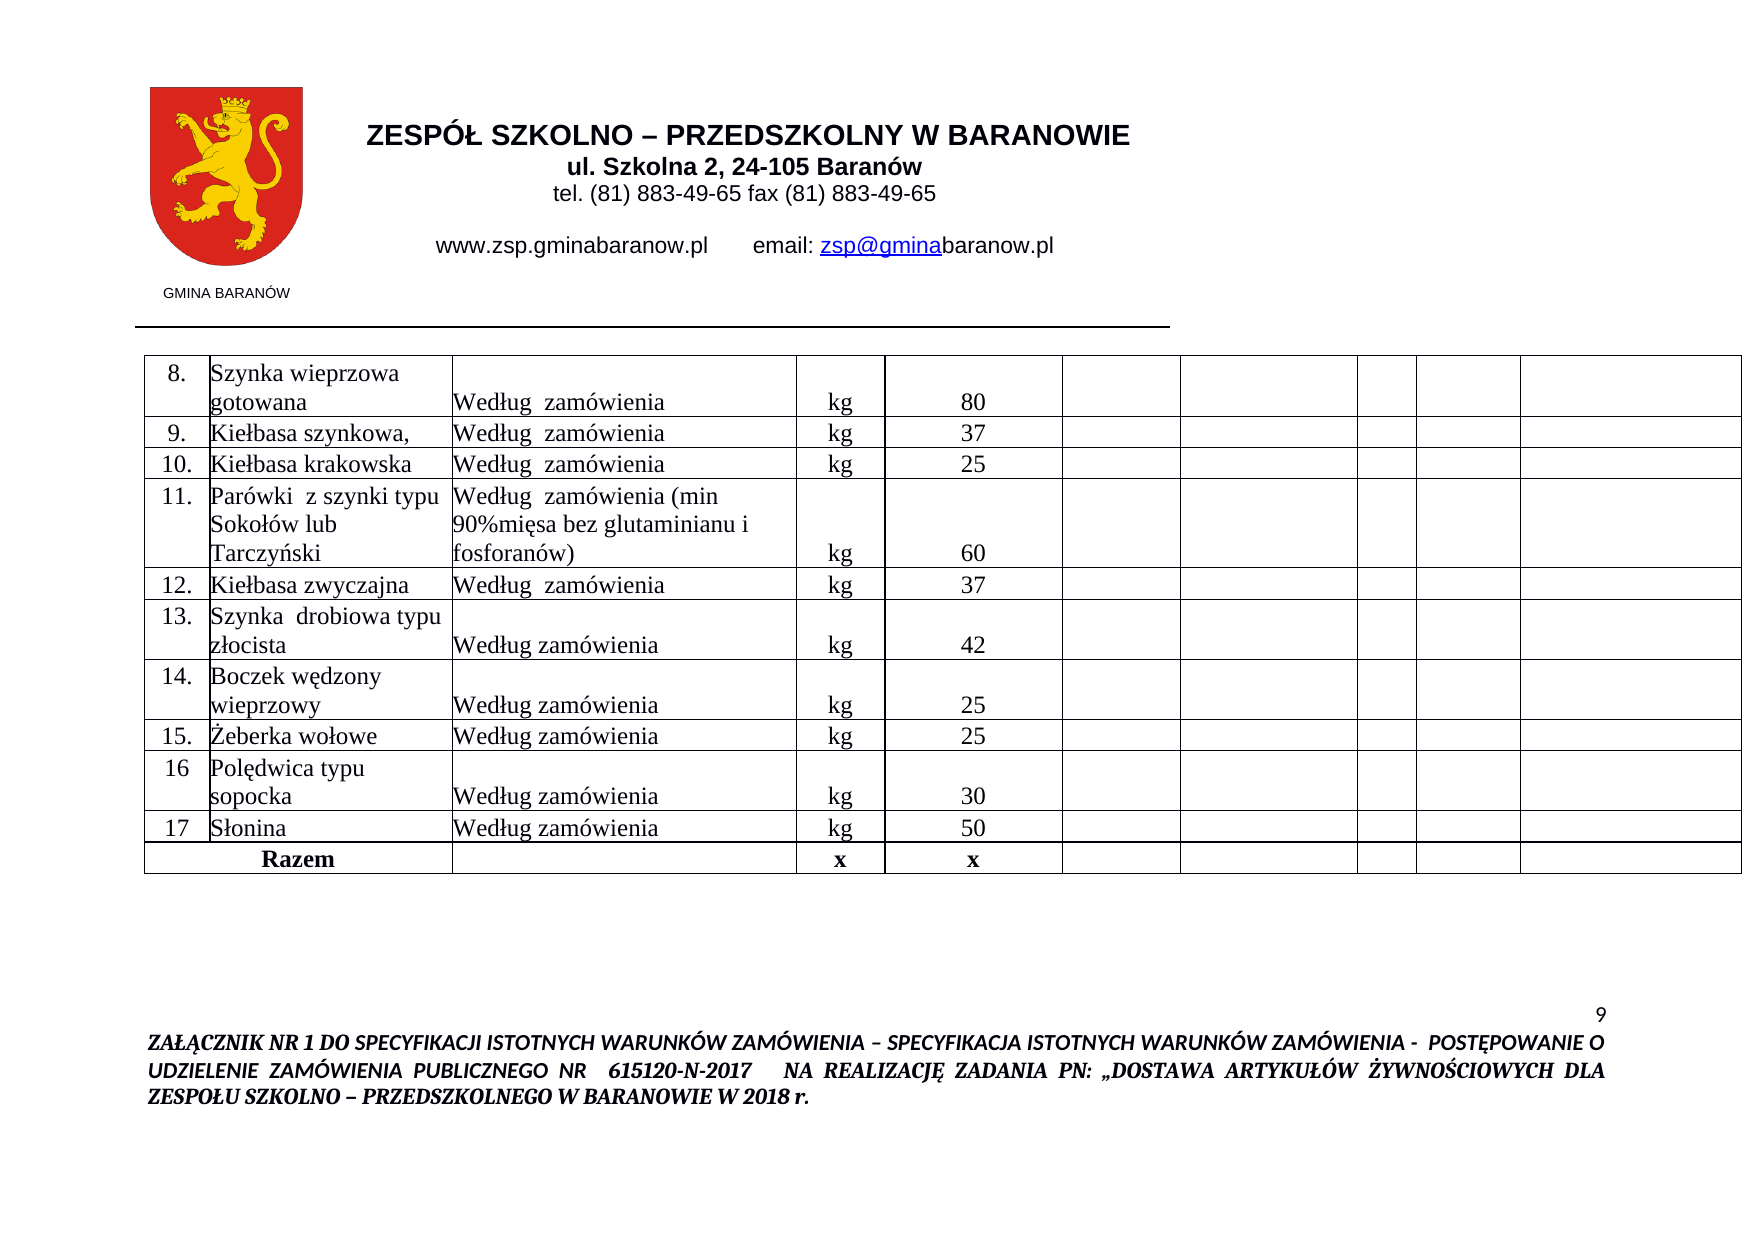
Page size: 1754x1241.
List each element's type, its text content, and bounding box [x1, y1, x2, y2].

table_cell [1181, 448, 1357, 478]
table_cell [1063, 843, 1180, 873]
table_cell [1358, 843, 1416, 873]
table_cell Żeberka wołowe [211, 720, 452, 750]
table_cell Parówki z szynki typu Sokołów lub Tarczyński [211, 479, 452, 567]
table_cell x [797, 843, 884, 873]
table_cell [1063, 568, 1180, 598]
table_cell 25 [886, 660, 1062, 719]
table_cell [1521, 843, 1741, 873]
table_cell [1417, 417, 1520, 447]
table_cell 10. [145, 448, 209, 478]
table_cell Według zamówienia [453, 600, 796, 658]
table_cell Kiełbasa krakowska [211, 448, 452, 478]
table_cell 17 [145, 811, 209, 841]
table_cell Według zamówienia [453, 356, 796, 416]
table_cell [1417, 568, 1520, 598]
picture [149, 87, 303, 266]
table_cell Słonina [211, 811, 452, 841]
table_cell kg [797, 751, 884, 810]
table_cell [1063, 479, 1180, 567]
table_cell [1063, 720, 1180, 750]
table_cell [1417, 356, 1520, 416]
table_cell Według zamówienia [453, 751, 796, 810]
table_cell [1358, 720, 1416, 750]
table_cell kg [797, 356, 884, 416]
table_cell Szynka drobiowa typu złocista [211, 600, 452, 658]
table_cell kg [797, 600, 884, 658]
table_cell 13. [145, 600, 209, 658]
table_cell 80 [886, 356, 1062, 416]
table_cell [1063, 417, 1180, 447]
table_cell 37 [886, 417, 1062, 447]
table_cell [1358, 479, 1416, 567]
table_cell Boczek wędzony wieprzowy [211, 660, 452, 719]
table_cell kg [797, 448, 884, 478]
table_cell [1181, 356, 1357, 416]
table_cell Według zamówienia [453, 811, 796, 841]
table_cell 37 [886, 568, 1062, 598]
table_cell 42 [886, 600, 1062, 658]
table_cell 50 [886, 811, 1062, 841]
table_cell [1417, 448, 1520, 478]
table_cell kg [797, 720, 884, 750]
table_cell [1063, 751, 1180, 810]
table_cell [1358, 448, 1416, 478]
table_cell [1181, 720, 1357, 750]
table_cell Kiełbasa szynkowa, [211, 417, 452, 447]
table_cell Szynka wieprzowa gotowana [211, 356, 452, 416]
table_cell [1417, 720, 1520, 750]
table_cell [1521, 600, 1741, 658]
table_cell 25 [886, 448, 1062, 478]
table_cell [1521, 720, 1741, 750]
table_cell kg [797, 811, 884, 841]
table_cell kg [797, 479, 884, 567]
table_cell [1358, 417, 1416, 447]
table_cell [1521, 417, 1741, 447]
table_cell [453, 843, 796, 873]
table_cell [1181, 479, 1357, 567]
table_cell [1063, 660, 1180, 719]
table_cell [1521, 479, 1741, 567]
table_cell [1181, 417, 1357, 447]
table_cell 16 [145, 751, 209, 810]
table_cell [1063, 448, 1180, 478]
table_cell 11. [145, 479, 209, 567]
table_cell Według zamówienia [453, 568, 796, 598]
table_cell [1358, 811, 1416, 841]
table_cell [1417, 751, 1520, 810]
table_cell [1181, 843, 1357, 873]
table_cell [1358, 600, 1416, 658]
table_cell [1417, 479, 1520, 567]
table_cell [1521, 448, 1741, 478]
table_cell 9. [145, 417, 209, 447]
table_cell [1181, 568, 1357, 598]
table_cell [1358, 568, 1416, 598]
table_cell Kiełbasa zwyczajna [211, 568, 452, 598]
table_cell Według zamówienia [453, 660, 796, 719]
table_cell [1358, 751, 1416, 810]
table_cell [1358, 356, 1416, 416]
table_cell 60 [886, 479, 1062, 567]
table_cell x [886, 843, 1062, 873]
table_cell [1417, 811, 1520, 841]
table_cell Według zamówienia [453, 720, 796, 750]
table_cell [1521, 356, 1741, 416]
table_cell Według zamówienia [453, 448, 796, 478]
table_cell [1181, 811, 1357, 841]
table_cell 14. [145, 660, 209, 719]
table_cell [1521, 751, 1741, 810]
table_cell 8. [145, 356, 209, 416]
table_cell [1417, 660, 1520, 719]
table_cell [1417, 600, 1520, 658]
table_cell [1417, 843, 1520, 873]
table_cell Według zamówienia (min 90%mięsa bez glutaminianu i fosforanów) [453, 479, 796, 567]
table_cell [1521, 568, 1741, 598]
table_cell [1521, 660, 1741, 719]
table_cell [1063, 356, 1180, 416]
table_cell 30 [886, 751, 1062, 810]
table_cell [1181, 751, 1357, 810]
table_cell [1181, 600, 1357, 658]
table_cell [1521, 811, 1741, 841]
table_cell kg [797, 568, 884, 598]
table_cell 12. [145, 568, 209, 598]
table_cell 25 [886, 720, 1062, 750]
table_cell [1358, 660, 1416, 719]
table_cell [1063, 811, 1180, 841]
table_cell [1181, 660, 1357, 719]
table_cell Polędwica typu sopocka [211, 751, 452, 810]
table_cell [1063, 600, 1180, 658]
table_cell 15. [145, 720, 209, 750]
table_cell kg [797, 660, 884, 719]
table_cell Razem [145, 843, 452, 873]
table_cell Według zamówienia [453, 417, 796, 447]
table_cell kg [797, 417, 884, 447]
